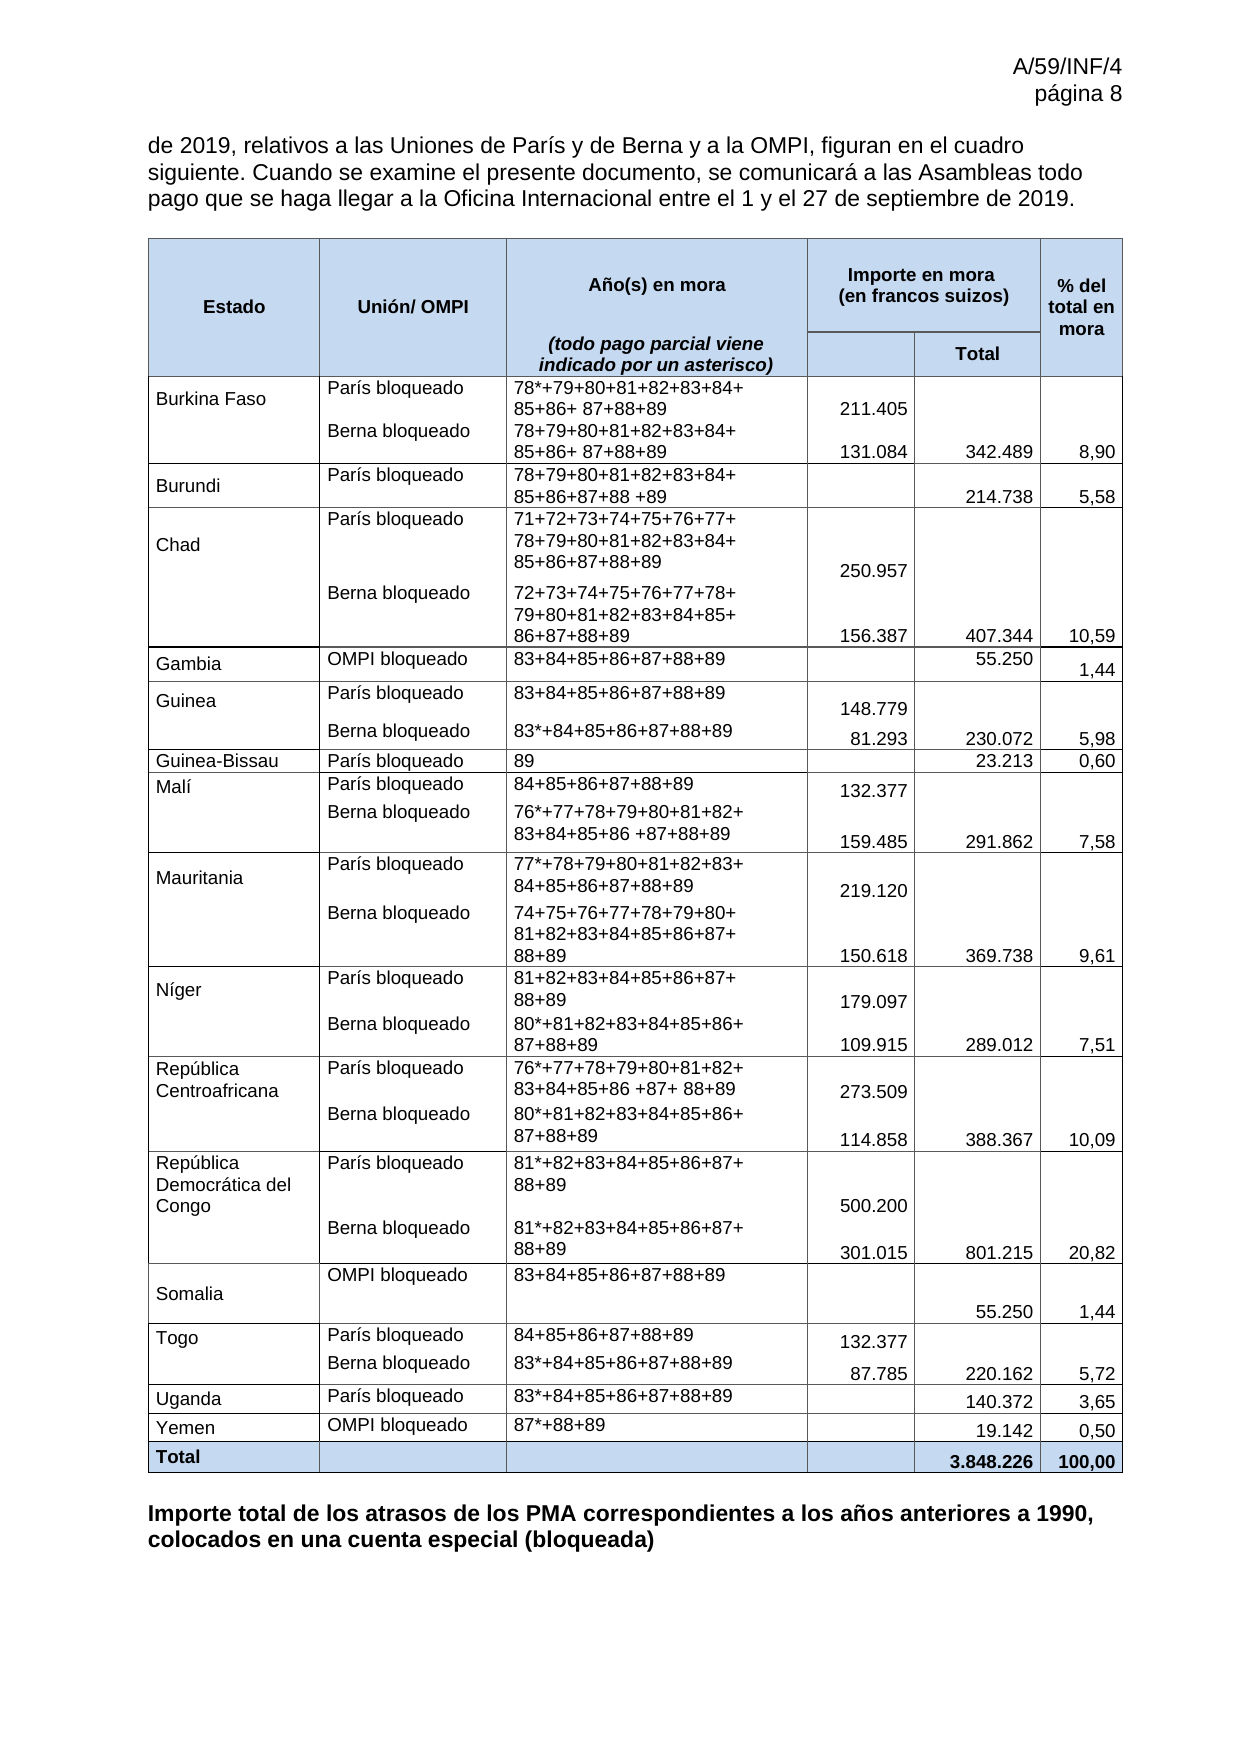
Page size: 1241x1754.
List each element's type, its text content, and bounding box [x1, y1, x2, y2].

table_cell [149, 1352, 319, 1384]
table_cell 55.250 [915, 1264, 1040, 1322]
table_cell [808, 333, 914, 376]
table_cell 72+73+74+75+76+77+78+ 79+80+81+82+83+84+85+ 86+87+88+89 [507, 582, 807, 646]
table_cell Berna bloqueado [320, 1013, 506, 1056]
table_cell Berna bloqueado [320, 801, 506, 852]
table_cell [149, 1217, 319, 1263]
table_cell 273.509 [808, 1057, 914, 1103]
table_cell 3,65 [1041, 1385, 1122, 1412]
table_cell 1,44 [1041, 648, 1122, 681]
table_cell 114.858 [808, 1103, 914, 1151]
table_cell República Democrática del Congo [149, 1152, 319, 1217]
table_cell [320, 1442, 506, 1472]
table_cell [808, 1385, 914, 1412]
table_header Importe en mora (en francos suizos) [808, 239, 1040, 331]
table_cell [808, 1442, 914, 1472]
table_cell 289.012 [915, 1013, 1040, 1056]
table_cell Somalia [149, 1264, 319, 1322]
table_cell [149, 582, 319, 646]
table_cell [915, 1057, 1040, 1103]
table_cell [808, 1264, 914, 1322]
table_cell Berna bloqueado [320, 1217, 506, 1263]
table_cell [149, 1013, 319, 1056]
table_cell Berna bloqueado [320, 1103, 506, 1151]
table_cell [808, 1414, 914, 1441]
table_cell París bloqueado [320, 750, 506, 772]
table_cell 81+82+83+84+85+86+87+ 88+89 [507, 967, 807, 1012]
table_cell [1041, 853, 1122, 901]
table_cell [1041, 377, 1122, 420]
table_cell 219.120 [808, 853, 914, 901]
table_cell 211.405 [808, 377, 914, 420]
table_cell [1041, 1324, 1122, 1352]
table_cell 84+85+86+87+88+89 [507, 773, 807, 801]
table_cell OMPI bloqueado [320, 1414, 506, 1441]
table_cell Yemen [149, 1414, 319, 1441]
table_cell 80*+81+82+83+84+85+86+ 87+88+89 [507, 1013, 807, 1056]
table_cell Guinea-Bissau [149, 750, 319, 772]
table_cell 214.738 [915, 464, 1040, 507]
table_cell Berna bloqueado [320, 420, 506, 463]
table_cell 407.344 [915, 582, 1040, 646]
table_cell [1041, 1152, 1122, 1217]
table_cell 81*+82+83+84+85+86+87+ 88+89 [507, 1217, 807, 1263]
table_cell (todo pago parcial viene indicado por un asterisco) [507, 331, 807, 376]
table_cell 388.367 [915, 1103, 1040, 1151]
table_cell [149, 1103, 319, 1151]
table_cell 83+84+85+86+87+88+89 [507, 682, 807, 720]
table_cell [915, 1324, 1040, 1352]
table_cell [149, 801, 319, 852]
table_cell 109.915 [808, 1013, 914, 1056]
table_cell 19.142 [915, 1414, 1040, 1441]
table_cell París bloqueado [320, 853, 506, 901]
table_cell [808, 750, 914, 772]
table_cell [149, 901, 319, 966]
table_cell 150.618 [808, 901, 914, 966]
table_cell 220.162 [915, 1352, 1040, 1384]
table_cell Total [149, 1442, 319, 1472]
table_cell 7,51 [1041, 1013, 1122, 1056]
table_cell París bloqueado [320, 1385, 506, 1412]
table_cell Níger [149, 967, 319, 1012]
table_cell Mauritania [149, 853, 319, 901]
table_cell [808, 464, 914, 507]
table_cell 179.097 [808, 967, 914, 1012]
table_cell París bloqueado [320, 464, 506, 507]
table_cell 83+84+85+86+87+88+89 [507, 1264, 807, 1322]
table_cell 7,58 [1041, 801, 1122, 852]
table_cell 301.015 [808, 1217, 914, 1263]
table_cell OMPI bloqueado [320, 648, 506, 681]
table_cell París bloqueado [320, 682, 506, 720]
table_cell 132.377 [808, 773, 914, 801]
table_cell 83*+84+85+86+87+88+89 [507, 1385, 807, 1412]
table_cell Burkina Faso [149, 377, 319, 420]
table_cell 8,90 [1041, 420, 1122, 463]
table_cell París bloqueado [320, 967, 506, 1012]
table_cell París bloqueado [320, 773, 506, 801]
table_cell 5,98 [1041, 720, 1122, 749]
table_cell 55.250 [915, 648, 1040, 681]
table_cell París bloqueado [320, 1324, 506, 1352]
table_cell 77*+78+79+80+81+82+83+ 84+85+86+87+88+89 [507, 853, 807, 901]
table_header Unión/ OMPI [320, 239, 506, 376]
table_cell 10,59 [1041, 582, 1122, 646]
table_cell 89 [507, 750, 807, 772]
table_cell 87.785 [808, 1352, 914, 1384]
table_cell 140.372 [915, 1385, 1040, 1412]
table_cell Malí [149, 773, 319, 801]
table_cell 5,58 [1041, 464, 1122, 507]
table_cell Uganda [149, 1385, 319, 1412]
table_cell Togo [149, 1324, 319, 1352]
table_cell 23.213 [915, 750, 1040, 772]
table_header % del total en mora [1041, 239, 1122, 376]
table_cell 71+72+73+74+75+76+77+ 78+79+80+81+82+83+84+ 85+86+87+88+89 [507, 508, 807, 582]
table_cell 10,09 [1041, 1103, 1122, 1151]
table_cell República Centroafricana [149, 1057, 319, 1103]
text Importe total de los atrasos de los PMA correspondientes a los años anteriores a 1990, colocados en una cuenta especial (bloqueada) [148, 1500, 1107, 1553]
table_cell 3.848.226 [915, 1442, 1040, 1472]
table_cell 83+84+85+86+87+88+89 [507, 648, 807, 681]
table_cell [1041, 967, 1122, 1012]
table_cell 5,72 [1041, 1352, 1122, 1384]
table_cell [915, 967, 1040, 1012]
table_cell [808, 648, 914, 681]
table_cell OMPI bloqueado [320, 1264, 506, 1322]
table_cell 9,61 [1041, 901, 1122, 966]
table_cell 83*+84+85+86+87+88+89 [507, 1352, 807, 1384]
table_cell [149, 420, 319, 463]
table_cell París bloqueado [320, 1152, 506, 1217]
table_cell 20,82 [1041, 1217, 1122, 1263]
table_cell [1041, 508, 1122, 582]
table_cell Gambia [149, 648, 319, 681]
table_cell Chad [149, 508, 319, 582]
table_cell 156.387 [808, 582, 914, 646]
table_cell [507, 1442, 807, 1472]
table_cell 342.489 [915, 420, 1040, 463]
table_cell 81.293 [808, 720, 914, 749]
table_cell 0,60 [1041, 750, 1122, 772]
table_cell 78+79+80+81+82+83+84+ 85+86+ 87+88+89 [507, 420, 807, 463]
table_cell 801.215 [915, 1217, 1040, 1263]
table_cell 74+75+76+77+78+79+80+ 81+82+83+84+85+86+87+ 88+89 [507, 901, 807, 966]
table_cell 230.072 [915, 720, 1040, 749]
table_cell Total [915, 333, 1040, 376]
table_header Año(s) en mora [507, 239, 807, 331]
table_cell 87*+88+89 [507, 1414, 807, 1441]
table_cell 76*+77+78+79+80+81+82+ 83+84+85+86 +87+ 88+89 [507, 1057, 807, 1103]
table_cell 80*+81+82+83+84+85+86+ 87+88+89 [507, 1103, 807, 1151]
table_cell [1041, 773, 1122, 801]
table_cell 159.485 [808, 801, 914, 852]
table_cell [1041, 682, 1122, 720]
table_cell 78*+79+80+81+82+83+84+ 85+86+ 87+88+89 [507, 377, 807, 420]
table_cell 291.862 [915, 801, 1040, 852]
table_cell Berna bloqueado [320, 1352, 506, 1384]
table_cell París bloqueado [320, 508, 506, 582]
table_cell 0,50 [1041, 1414, 1122, 1441]
table_cell [1041, 1057, 1122, 1103]
table_cell Berna bloqueado [320, 582, 506, 646]
table_cell 132.377 [808, 1324, 914, 1352]
table_cell 148.779 [808, 682, 914, 720]
table_cell 500.200 [808, 1152, 914, 1217]
table_header Estado [149, 239, 319, 376]
table_cell 369.738 [915, 901, 1040, 966]
table_cell 78+79+80+81+82+83+84+ 85+86+87+88 +89 [507, 464, 807, 507]
table_cell 76*+77+78+79+80+81+82+ 83+84+85+86 +87+88+89 [507, 801, 807, 852]
table_cell 1,44 [1041, 1264, 1122, 1322]
table_cell [915, 682, 1040, 720]
table_cell París bloqueado [320, 377, 506, 420]
table_cell 83*+84+85+86+87+88+89 [507, 720, 807, 749]
table_cell 131.084 [808, 420, 914, 463]
table_cell Guinea [149, 682, 319, 720]
table_cell [915, 1152, 1040, 1217]
table_cell 81*+82+83+84+85+86+87+ 88+89 [507, 1152, 807, 1217]
table_cell [915, 377, 1040, 420]
table_cell 84+85+86+87+88+89 [507, 1324, 807, 1352]
table_cell [915, 508, 1040, 582]
table_cell Berna bloqueado [320, 720, 506, 749]
table_cell [915, 853, 1040, 901]
table_cell 250.957 [808, 508, 914, 582]
table_cell [149, 720, 319, 749]
table_cell Berna bloqueado [320, 901, 506, 966]
table_cell [915, 773, 1040, 801]
table_cell Burundi [149, 464, 319, 507]
table_cell 100,00 [1041, 1442, 1122, 1472]
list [148, 132, 1107, 211]
table_cell París bloqueado [320, 1057, 506, 1103]
